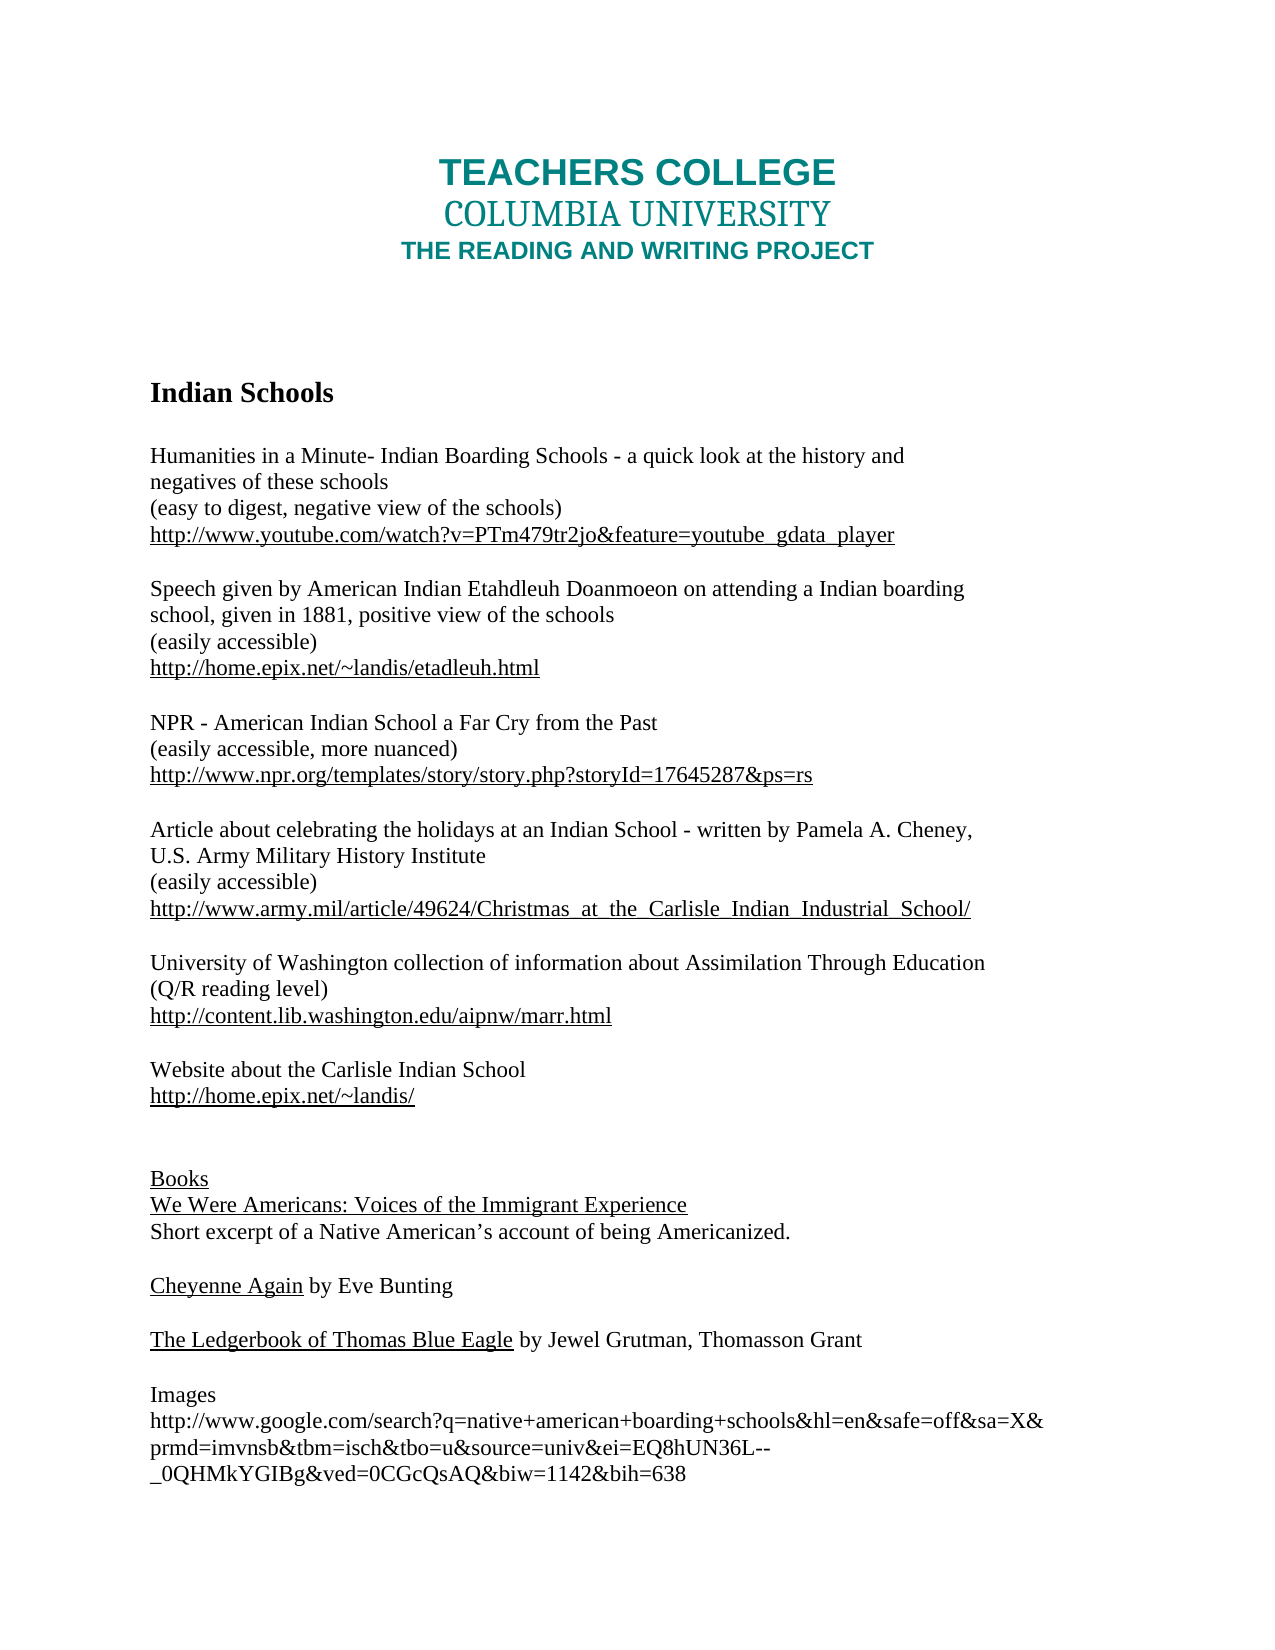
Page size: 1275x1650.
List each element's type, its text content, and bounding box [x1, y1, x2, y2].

text http://home.epix.net/~landis/ [150, 1083, 1125, 1109]
text http://www.youtube.com/watch?v=PTm479tr2jo&feature=youtube_gdata_player [150, 521, 1125, 547]
text Cheyenne Again by Eve Bunting [150, 1272, 1125, 1298]
text http://home.epix.net/~landis/etadleuh.html [150, 654, 1125, 681]
subtitle Indian Schools [150, 375, 1125, 409]
text Humanities in a Minute- Indian Boarding Schools - a quick look at the history and [150, 442, 1125, 468]
text school, given in 1881, positive view of the schools [150, 602, 1125, 628]
text prmd=imvnsb&tbm=isch&tbo=u&source=univ&ei=EQ8hUN36L-- [150, 1433, 1125, 1460]
text http://content.lib.washington.edu/aipnw/marr.html [150, 1002, 1125, 1028]
text (easily accessible) [150, 868, 1125, 895]
text NPR - American Indian School a Far Cry from the Past [150, 709, 1125, 735]
text We Were Americans: Voices of the Immigrant Experience [150, 1191, 1125, 1218]
text U.S. Army Military History Institute [150, 842, 1125, 868]
text (Q/R reading level) [150, 976, 1125, 1002]
text negatives of these schools [150, 468, 1125, 494]
text The Ledgerbook of Thomas Blue Eagle by Jewel Grutman, Thomasson Grant [150, 1326, 1125, 1353]
text Website about the Carlisle Indian School [150, 1056, 1125, 1083]
text Short excerpt of a Native American’s account of being Americanized. [150, 1218, 1125, 1244]
text Books [150, 1165, 1125, 1191]
text http://www.army.mil/article/49624/Christmas_at_the_Carlisle_Indian_Industrial_School/ [150, 895, 1125, 921]
text (easy to digest, negative view of the schools) [150, 494, 1125, 521]
text Images [150, 1381, 1125, 1407]
text (easily accessible, more nuanced) [150, 735, 1125, 761]
text http://www.npr.org/templates/story/story.php?storyId=17645287&ps=rs [150, 761, 1125, 788]
text http://www.google.com/search?q=native+american+boarding+schools&hl=en&safe=off&sa=X& [150, 1407, 1125, 1433]
text Speech given by American Indian Etahdleuh Doanmoeon on attending a Indian boarding [150, 575, 1125, 602]
text Article about celebrating the holidays at an Indian School - written by Pamela A. Cheney, [150, 816, 1125, 842]
text (easily accessible) [150, 628, 1125, 654]
text University of Washington collection of information about Assimilation Through Education [150, 949, 1125, 976]
text _0QHMkYGIBg&ved=0CGcQsAQ&biw=1142&bih=638 [150, 1460, 1125, 1486]
